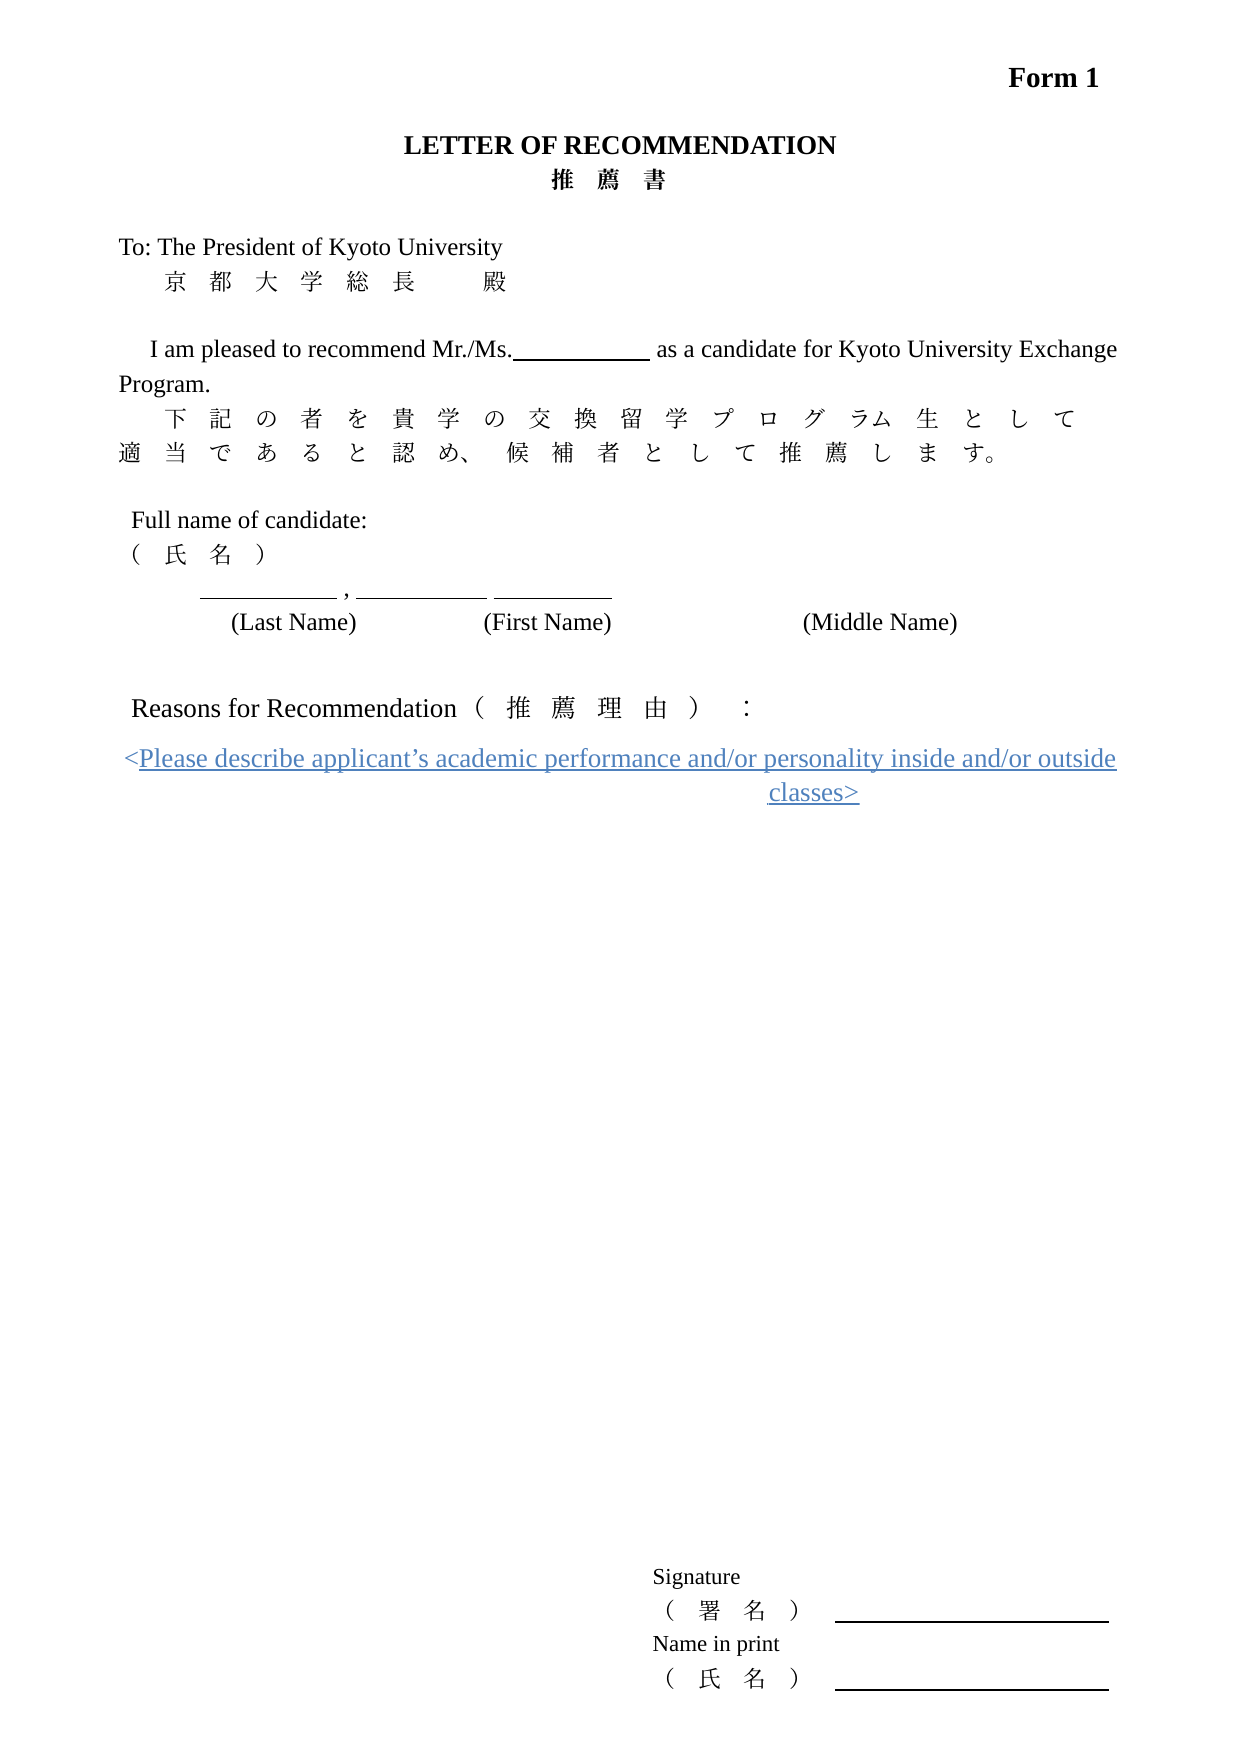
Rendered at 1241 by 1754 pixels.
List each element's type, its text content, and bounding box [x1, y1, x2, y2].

text （署名） [118, 1592, 1122, 1626]
text Reasons for Recommendation（推薦理由）： [118, 673, 1122, 741]
text Name in print [118, 1626, 1122, 1660]
text I am pleased to recommend Mr./Ms. as a candidate for Kyoto University Exchange Program. [118, 332, 1122, 400]
text LETTER OF RECOMMENDATION [118, 128, 1122, 162]
text （氏名） [118, 1660, 1122, 1694]
text Signature [207, 1558, 1122, 1592]
text 京都大学総長 殿 [118, 264, 1122, 298]
text （氏名） [118, 536, 1122, 570]
text Full name of candidate: [118, 502, 1122, 536]
text , [118, 570, 1122, 604]
text 下記の者を貴学の交換留学プログラム生として適当であると認め、候補者として推薦します。 [118, 400, 1122, 468]
text 推薦書 [118, 162, 1122, 196]
text To: The President of Kyoto University [118, 230, 1122, 264]
text Form 1 [118, 59, 1122, 93]
text <Please describe applicant’s academic performance and/or personality inside and/or outside classes> [118, 741, 1122, 809]
text (Last Name) (First Name) (Middle Name) [118, 604, 1122, 638]
